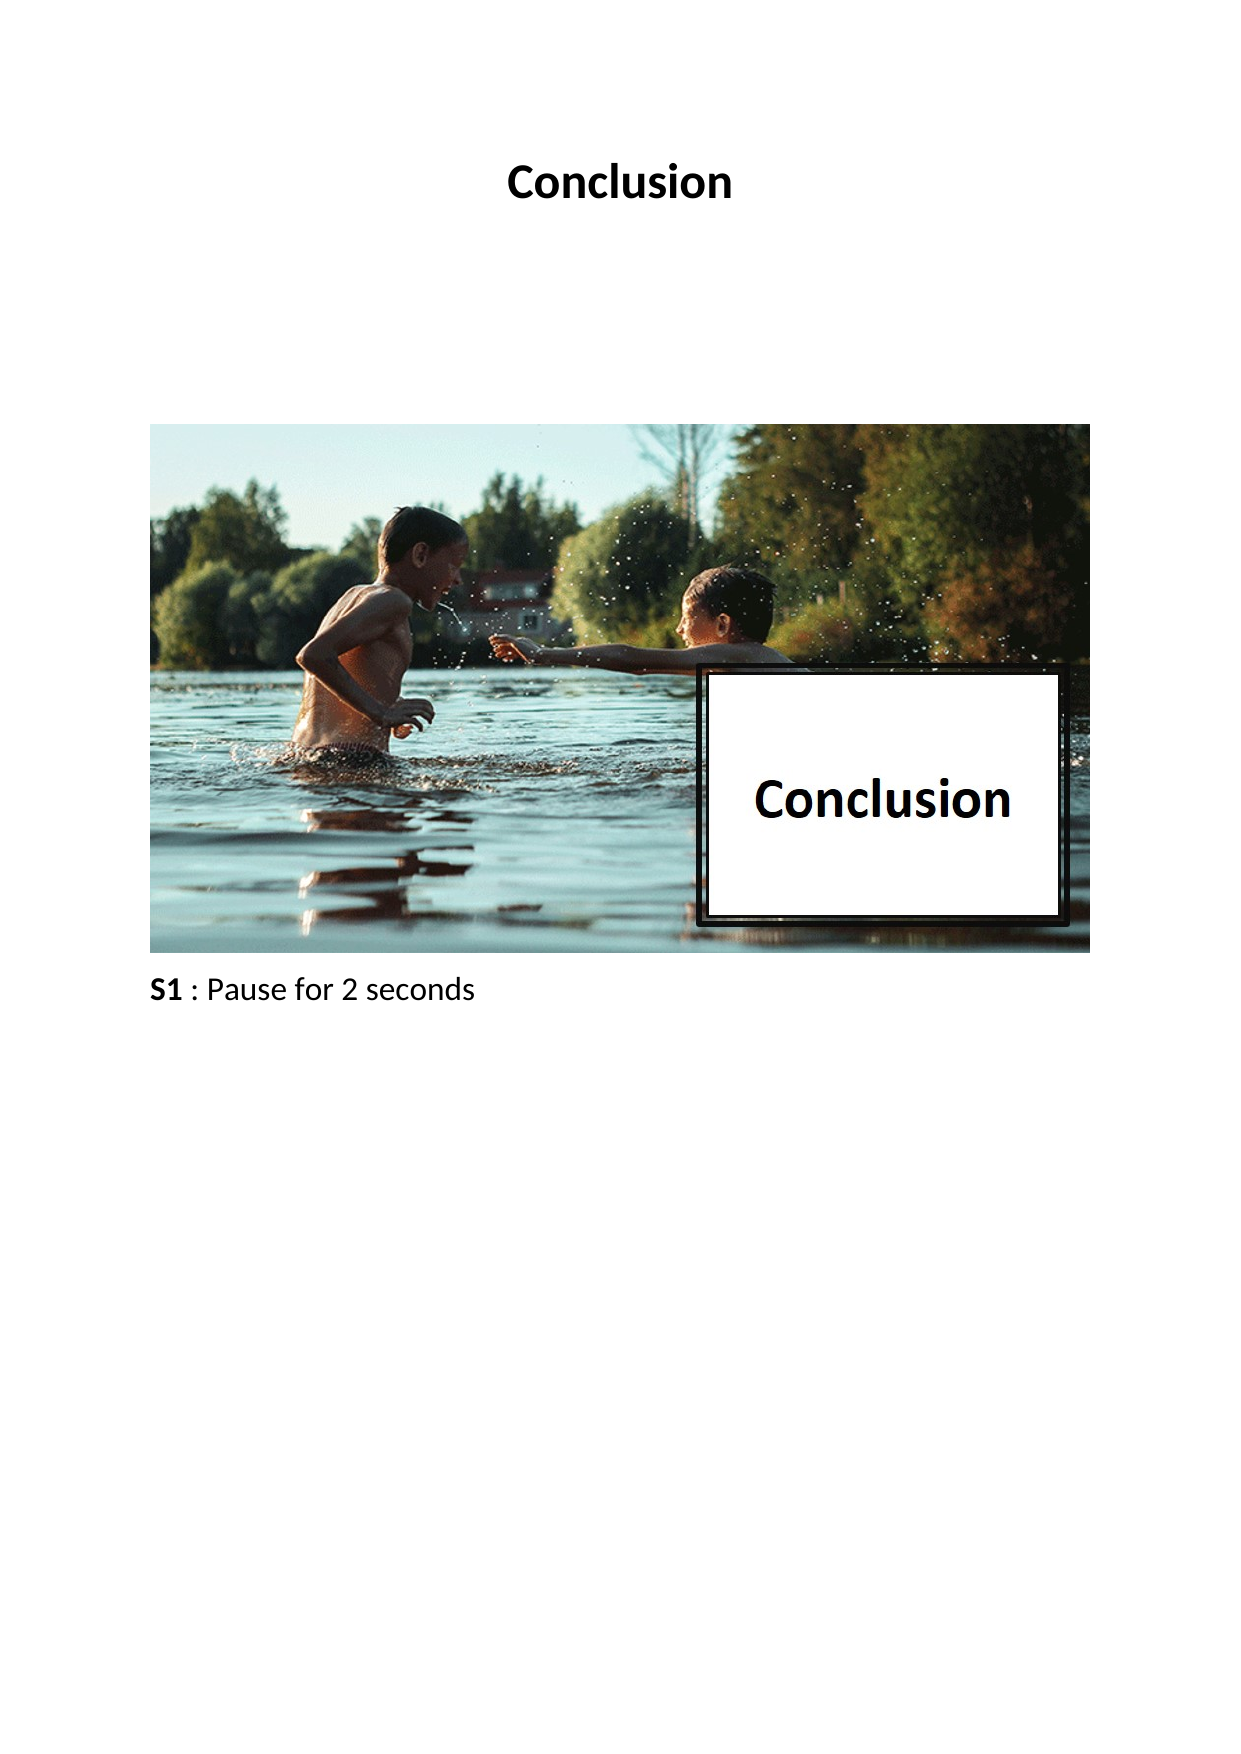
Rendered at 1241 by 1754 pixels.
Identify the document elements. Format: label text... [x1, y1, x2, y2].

picture [150, 424, 1090, 953]
text Conclusion [150, 150, 1090, 211]
text S1 : Pause for 2 seconds [150, 968, 1090, 1009]
